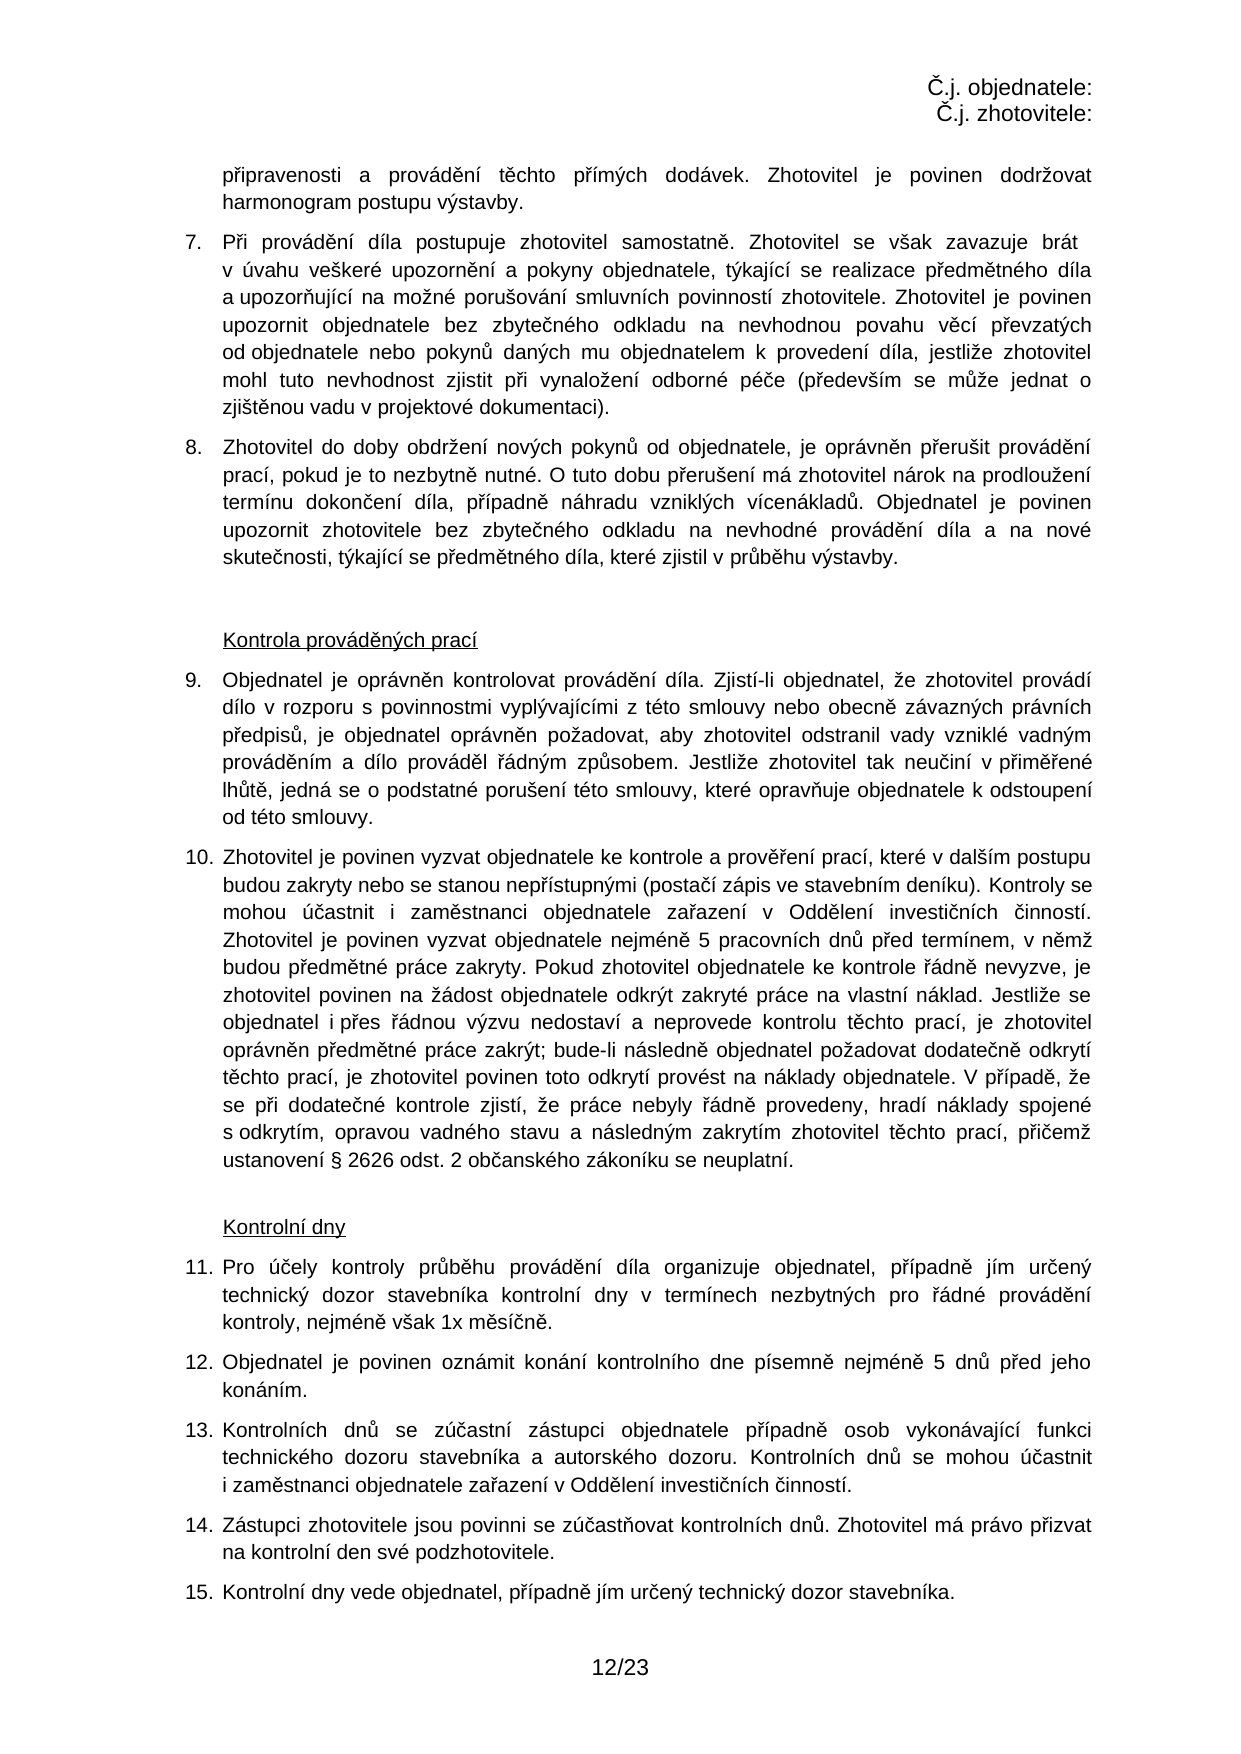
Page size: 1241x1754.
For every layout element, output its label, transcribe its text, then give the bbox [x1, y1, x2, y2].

list Objednatel je oprávněn kontrolovat provádění díla. Zjistí-li objednatel, že zhotovitel provádí dílo v rozporu s povinnostmi vyplývajícími z této smlouvy nebo obecně závazných právních předpisů, je objednatel oprávněn požadovat, aby zhotovitel odstranil vady vzniklé vadným prováděním a dílo prováděl řádným způsobem. Jestliže zhotovitel tak neučiní v přiměřené lhůtě, jedná se o podstatné porušení této smlouvy, které opravňuje objednatele k odstoupení od této smlouvy. [185, 667, 1093, 829]
list Pro účely kontroly průběhu provádění díla organizuje objednatel, případně jím určený technický dozor stavebníka kontrolní dny v termínech nezbytných pro řádné provádění kontroly, nejméně však 1x měsíčně. [185, 1255, 1093, 1334]
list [185, 162, 1093, 214]
list Zhotovitel je povinen vyzvat objednatele ke kontrole a prověření prací, které v dalším postupu budou zakryty nebo se stanou nepřístupnými (postačí zápis ve stavebním deníku). Kontroly se mohou účastnit i zaměstnanci objednatele zařazení v Oddělení investičních činností. Zhotovitel je povinen vyzvat objednatele nejméně 5 pracovních dnů před termínem, v němž budou předmětné práce zakryty. Pokud zhotovitel objednatele ke kontrole řádně nevyzve, je zhotovitel povinen na žádost objednatele odkrýt zakryté práce na vlastní náklad. Jestliže se objednatel i přes řádnou výzvu nedostaví a neprovede kontrolu těchto prací, je zhotovitel oprávněn předmětné práce zakrýt; bude-li následně objednatel požadovat dodatečně odkrytí těchto prací, je zhotovitel povinen toto odkrytí provést na náklady objednatele. V případě, že se při dodatečné kontrole zjistí, že práce nebyly řádně provedeny, hradí náklady spojené s odkrytím, opravou vadného stavu a následným zakrytím zhotovitel těchto prací, přičemž ustanovení § 2626 odst. 2 občanského zákoníku se neuplatní. [185, 845, 1093, 1171]
list Kontrolní dny [223, 1215, 1093, 1239]
list Zhotovitel do doby obdržení nových pokynů od objednatele, je oprávněn přerušit provádění prací, pokud je to nezbytně nutné. O tuto dobu přerušení má zhotovitel nárok na prodloužení termínu dokončení díla, případně náhradu vzniklých vícenákladů. Objednatel je povinen upozornit zhotovitele bez zbytečného odkladu na nevhodné provádění díla a na nové skutečnosti, týkající se předmětného díla, které zjistil v průběhu výstavby. [185, 435, 1093, 569]
list Kontrolní dny vede objednatel, případně jím určený technický dozor stavebníka. [185, 1580, 1093, 1604]
list Kontrolních dnů se zúčastní zástupci objednatele případně osob vykonávající funkci technického dozoru stavebníka a autorského dozoru. Kontrolních dnů se mohou účastnit i zaměstnanci objednatele zařazení v Oddělení investičních činností. [185, 1417, 1093, 1496]
list Objednatel je povinen oznámit konání kontrolního dne písemně nejméně 5 dnů před jeho konáním. [185, 1350, 1093, 1401]
list Kontrola prováděných prací [223, 600, 1093, 651]
list Zástupci zhotovitele jsou povinni se zúčastňovat kontrolních dnů. Zhotovitel má právo přizvat na kontrolní den své podzhotovitele. [185, 1512, 1093, 1564]
list Při provádění díla postupuje zhotovitel samostatně. Zhotovitel se však zavazuje brát v úvahu veškeré upozornění a pokyny objednatele, týkající se realizace předmětného díla a upozorňující na možné porušování smluvních povinností zhotovitele. Zhotovitel je povinen upozornit objednatele bez zbytečného odkladu na nevhodnou povahu věcí převzatých od objednatele nebo pokynů daných mu objednatelem k provedení díla, jestliže zhotovitel mohl tuto nevhodnost zjistit při vynaložení odborné péče (především se může jednat o zjištěnou vadu v projektové dokumentaci). [185, 230, 1093, 419]
